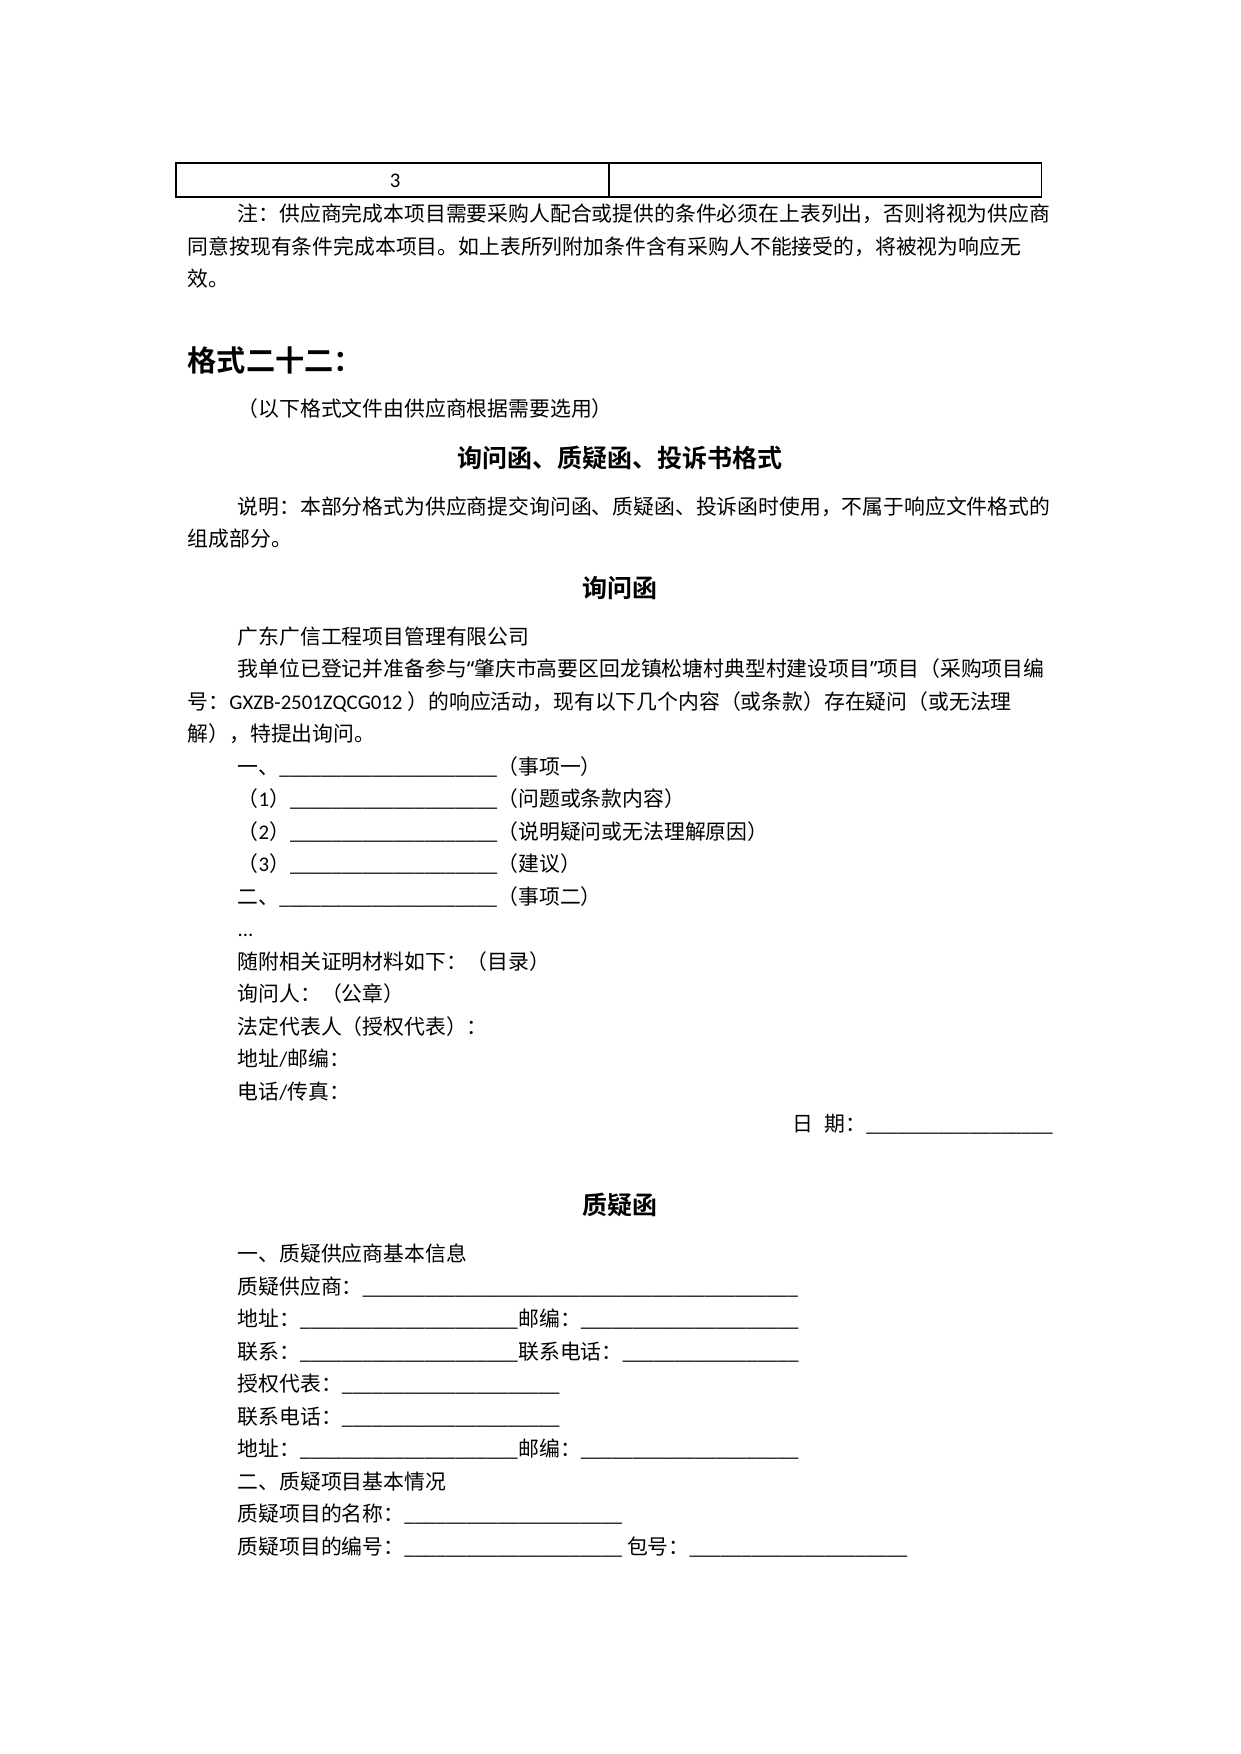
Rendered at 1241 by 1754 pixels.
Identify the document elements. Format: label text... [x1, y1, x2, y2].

text 质疑函 [187, 1173, 1053, 1238]
text 联系电话：_____________________ [187, 1400, 1053, 1433]
text 质疑项目的编号：_____________________ 包号：_____________________ [187, 1530, 1053, 1563]
text 格式二十二： [187, 328, 1053, 393]
text 询问函、质疑函、投诉书格式 [187, 425, 1053, 490]
text （3）____________________（建议） [187, 848, 1053, 880]
text （2）____________________（说明疑问或无法理解原因） [187, 815, 1053, 848]
text （1）____________________（问题或条款内容） [187, 783, 1053, 815]
table_cell 3 [177, 164, 608, 196]
text 地址/邮编： [187, 1043, 1053, 1075]
text 随附相关证明材料如下：（目录） [187, 945, 1053, 978]
text 地址：_____________________邮编：_____________________ [187, 1433, 1053, 1465]
text 二、质疑项目基本情况 [187, 1465, 1053, 1498]
text 一、_____________________（事项一） [187, 750, 1053, 783]
text 注：供应商完成本项目需要采购人配合或提供的条件必须在上表列出，否则将视为供应商同意按现有条件完成本项目。如上表所列附加条件含有采购人不能接受的，将被视为响应无效。 [187, 198, 1053, 295]
text 询问函 [187, 555, 1053, 620]
text 地址：_____________________邮编：_____________________ [187, 1303, 1053, 1335]
text 电话/传真： [187, 1075, 1053, 1108]
text 法定代表人（授权代表）： [187, 1010, 1053, 1043]
text ... [187, 913, 1053, 945]
text 联系：_____________________联系电话：_________________ [187, 1335, 1053, 1368]
text 询问人：（公章） [187, 978, 1053, 1010]
text 质疑项目的名称：_____________________ [187, 1498, 1053, 1530]
text 授权代表：_____________________ [187, 1368, 1053, 1400]
text （以下格式文件由供应商根据需要选用） [187, 393, 1053, 425]
text 一、质疑供应商基本信息 [187, 1238, 1053, 1270]
text 二、_____________________（事项二） [187, 880, 1053, 913]
text 日 期：__________________ [187, 1108, 1053, 1140]
text 广东广信工程项目管理有限公司 [187, 620, 1053, 653]
text 质疑供应商：__________________________________________ [187, 1270, 1053, 1303]
table_cell [610, 164, 1041, 196]
text 说明：本部分格式为供应商提交询问函、质疑函、投诉函时使用，不属于响应文件格式的组成部分。 [187, 490, 1053, 555]
text 我单位已登记并准备参与“肇庆市高要区回龙镇松塘村典型村建设项目”项目（采购项目编号：GXZB-2501ZQCG012 ）的响应活动，现有以下几个内容（或条款）存在疑问（或无法理解），特提出询问。 [187, 653, 1053, 750]
